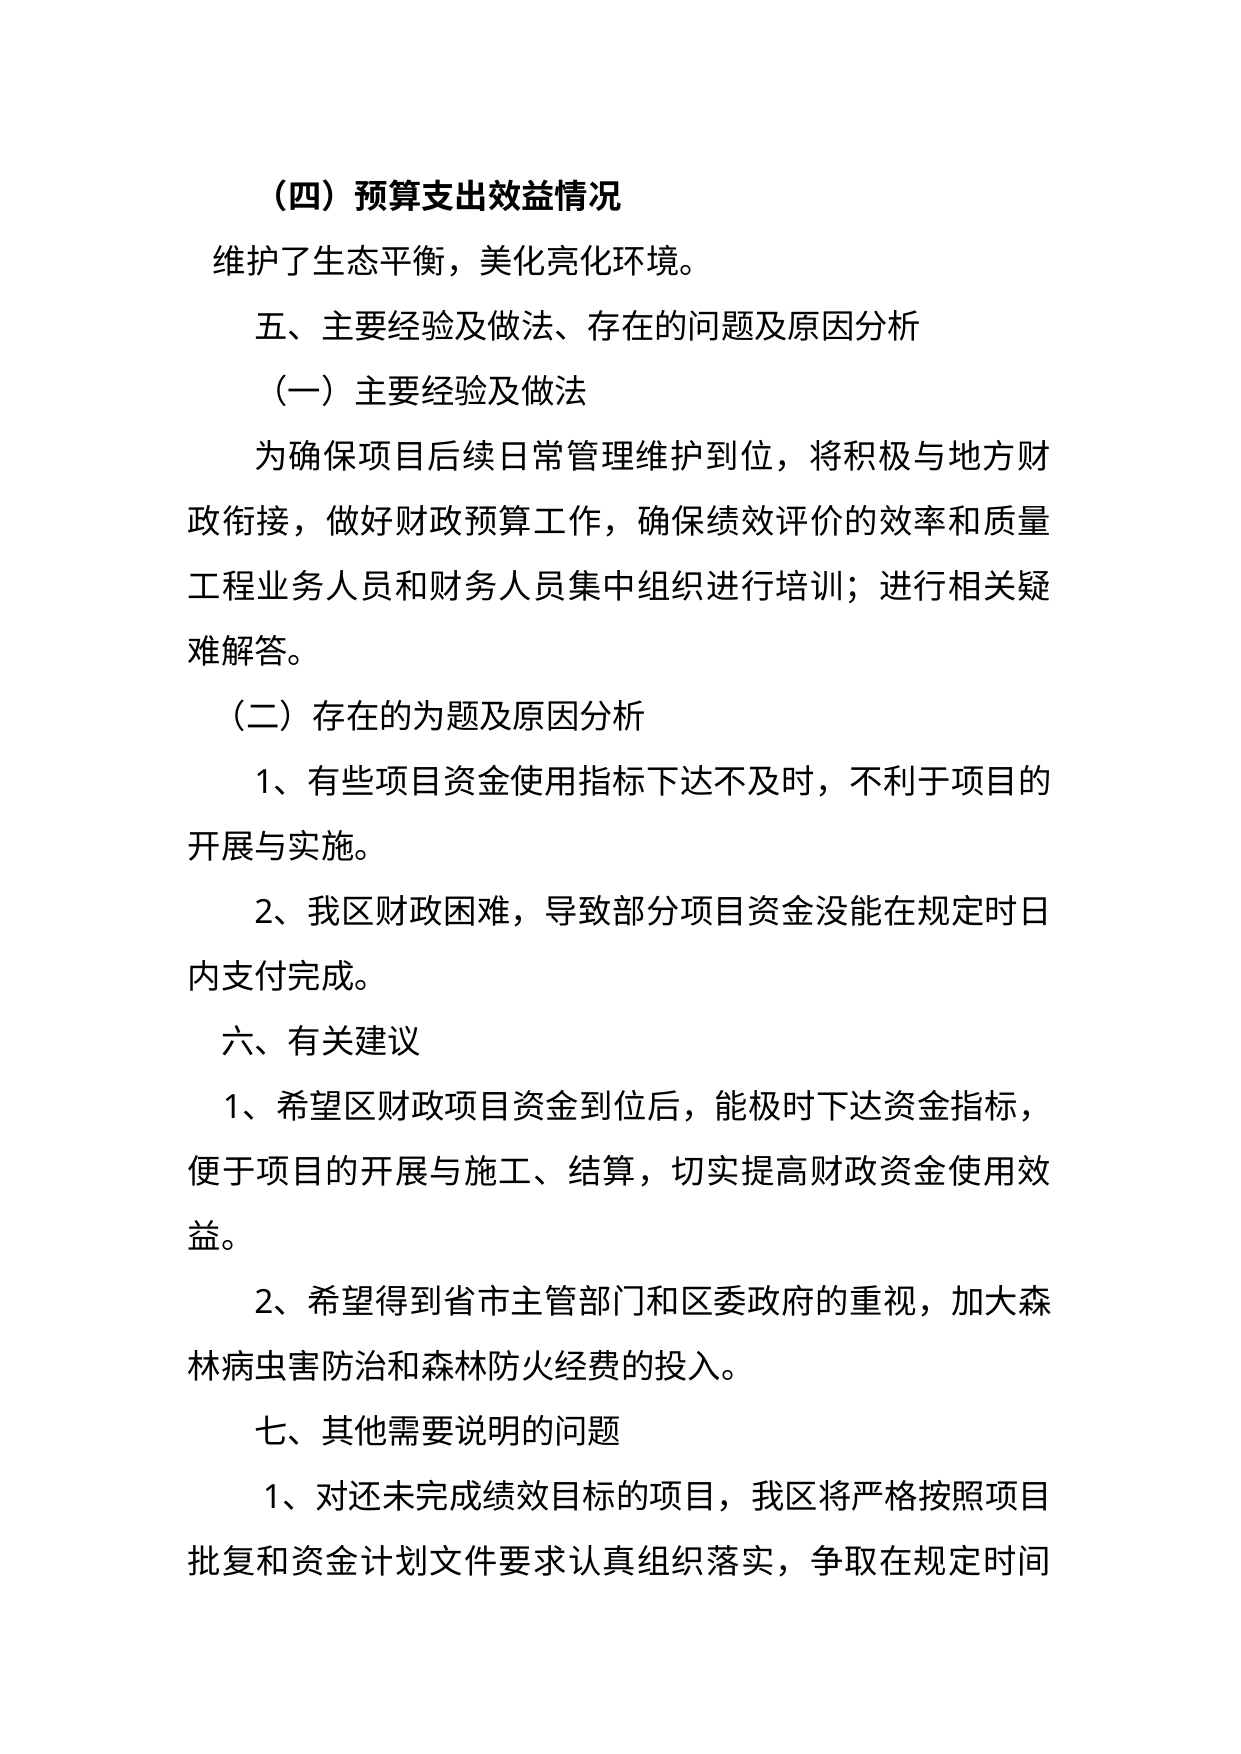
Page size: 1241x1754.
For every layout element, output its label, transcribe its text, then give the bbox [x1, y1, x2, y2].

text 七、其他需要说明的问题 [187, 1397, 1053, 1462]
text 为确保项目后续日常管理维护到位，将积极与地方财政衔接，做好财政预算工作，确保绩效评价的效率和质量，工程业务人员和财务人员集中组织进行培训；进行相关疑难解答。 [187, 422, 1053, 682]
list 预算支出效益情况 [187, 162, 1053, 227]
text 2、我区财政困难，导致部分项目资金没能在规定时日内支付完成。 [187, 877, 1053, 1007]
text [187, 1462, 1053, 1592]
text （一）主要经验及做法 [187, 357, 1053, 422]
text 2、希望得到省市主管部门和区委政府的重视，加大森林病虫害防治和森林防火经费的投入。 [187, 1267, 1053, 1397]
text 六、有关建议 [187, 1007, 1053, 1072]
text 五、主要经验及做法、存在的问题及原因分析 [187, 292, 1053, 357]
list 维护了生态平衡，美化亮化环境。 [187, 227, 1053, 292]
text 1、有些项目资金使用指标下达不及时，不利于项目的开展与实施。 [187, 747, 1053, 877]
text （二）存在的为题及原因分析 [187, 682, 1053, 747]
text 1、希望区财政项目资金到位后，能极时下达资金指标，便于项目的开展与施工、结算，切实提高财政资金使用效益。 [187, 1072, 1053, 1267]
